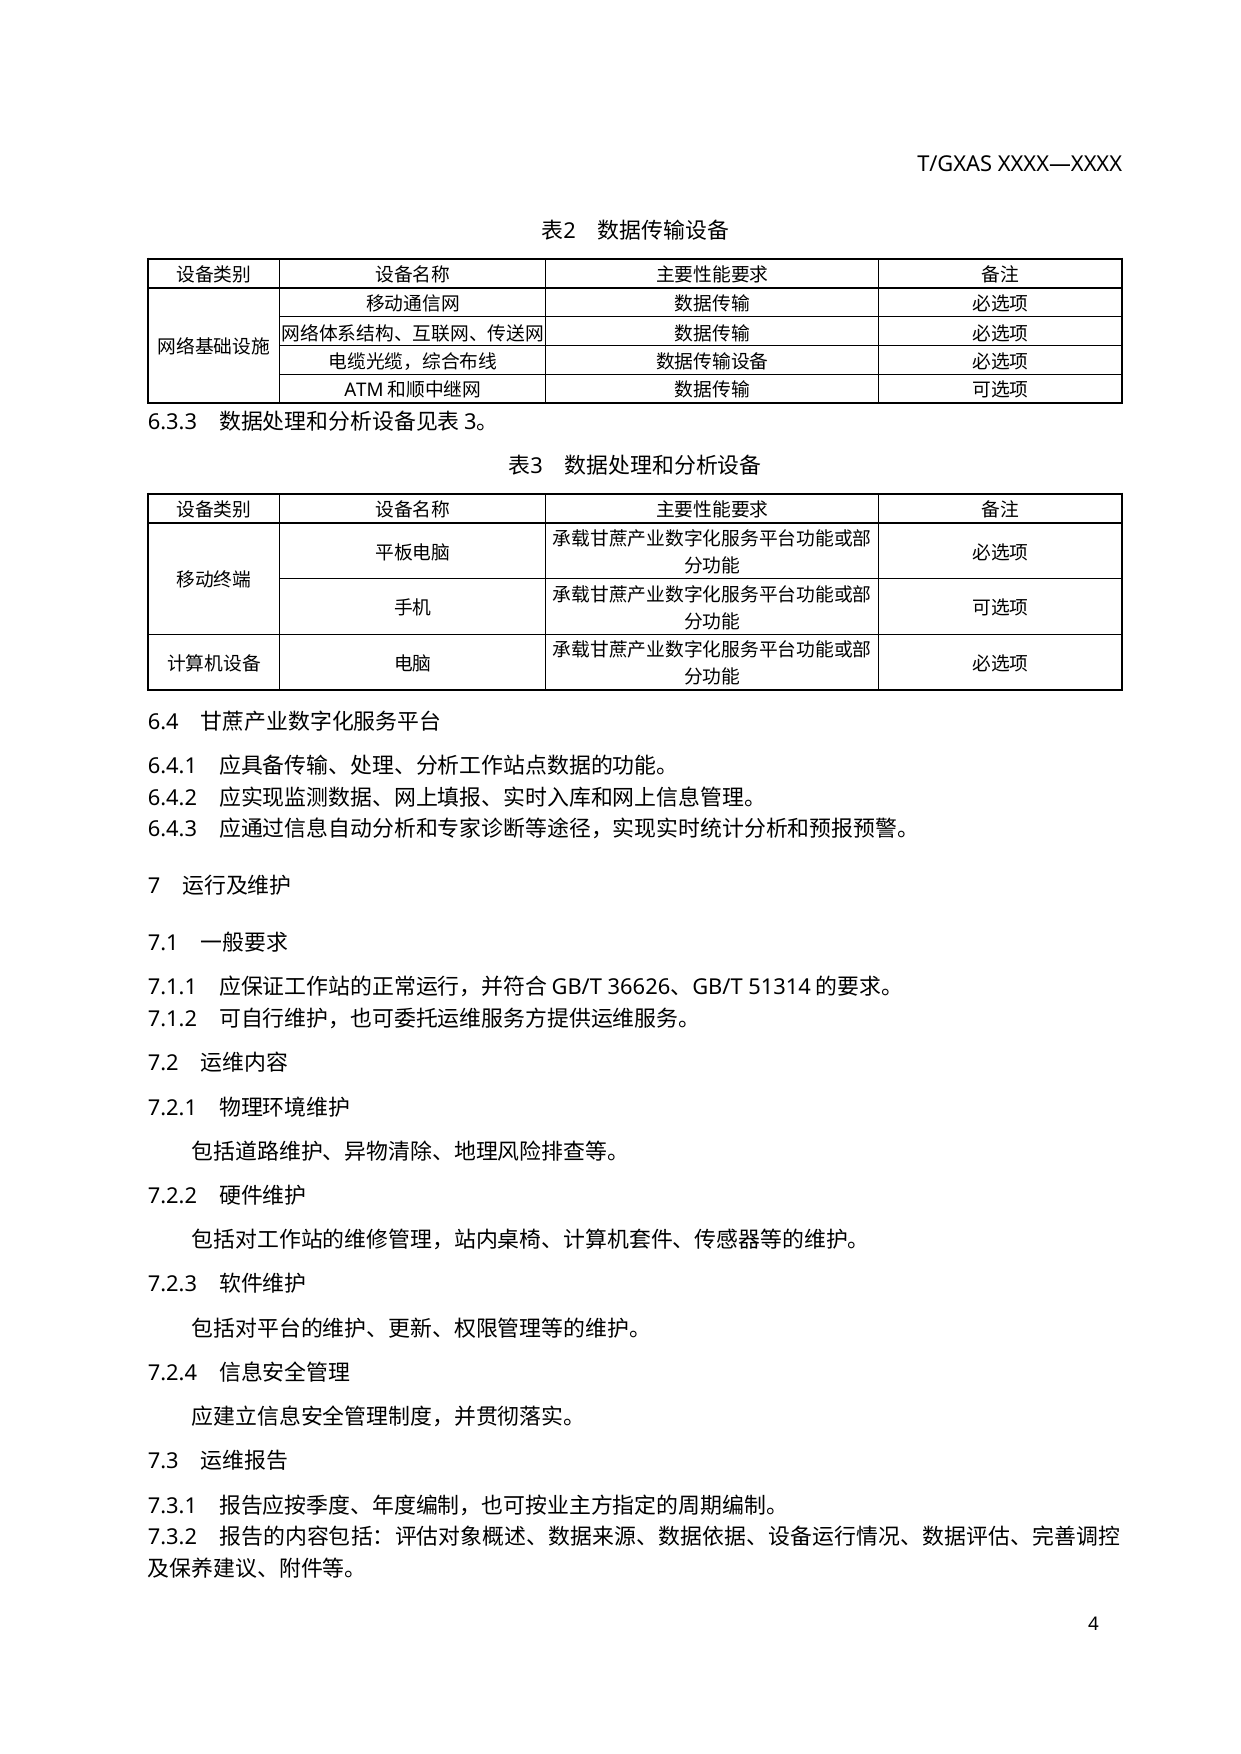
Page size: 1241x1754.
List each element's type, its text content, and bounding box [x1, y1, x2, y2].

table_cell 承载甘蔗产业数字化服务平台功能或部分功能 [546, 524, 878, 578]
text 报告应按季度、年度编制，也可按业主方指定的周期编制。 [148, 1488, 1122, 1519]
text 应保证工作站的正常运行，并符合GB/T 36626、GB/T 51314的要求。 [148, 969, 1122, 1001]
text 物理环境维护 [148, 1089, 1122, 1121]
table_header 备注 [879, 495, 1121, 522]
text 软件维护 [148, 1266, 1122, 1298]
text 硬件维护 [148, 1178, 1122, 1210]
table_cell ATM和顺中继网 [280, 375, 545, 402]
table_cell 必选项 [879, 524, 1121, 578]
table_cell 电缆光缆，综合布线 [280, 346, 545, 374]
text 报告的内容包括：评估对象概述、数据来源、数据依据、设备运行情况、数据评估、完善调控及保养建议、附件等。 [148, 1519, 1122, 1583]
text 包括道路维护、异物清除、地理风险排查等。 [148, 1134, 1122, 1166]
table_cell 数据传输 [546, 375, 878, 402]
table_header 主要性能要求 [546, 495, 878, 522]
table_cell 可选项 [879, 579, 1121, 634]
text 可自行维护，也可委托运维服务方提供运维服务。 [148, 1001, 1122, 1033]
table_header 主要性能要求 [546, 260, 878, 287]
table_cell 承载甘蔗产业数字化服务平台功能或部分功能 [546, 635, 878, 689]
text 数据处理和分析设备见表3。 [148, 404, 1122, 436]
table_cell 数据传输设备 [546, 346, 878, 374]
table_cell 数据传输 [546, 317, 878, 345]
text 信息安全管理 [148, 1355, 1122, 1387]
table_cell 数据传输 [546, 289, 878, 316]
table_cell 网络体系结构、互联网、传送网 [280, 317, 545, 345]
table_cell 必选项 [879, 289, 1121, 316]
table_header 设备类别 [149, 495, 279, 522]
table_header 备注 [879, 260, 1121, 287]
table_cell 网络基础设施 [149, 289, 279, 402]
table_cell 移动通信网 [280, 289, 545, 316]
table_cell 可选项 [879, 375, 1121, 402]
text 应实现监测数据、网上填报、实时入库和网上信息管理。 [148, 780, 1122, 811]
text 应具备传输、处理、分析工作站点数据的功能。 [148, 748, 1122, 780]
table_cell 手机 [280, 579, 545, 634]
text 包括对平台的维护、更新、权限管理等的维护。 [148, 1311, 1122, 1342]
table_header 设备名称 [280, 495, 545, 522]
text 运行及维护 [148, 868, 1122, 900]
text 运维内容 [148, 1045, 1122, 1077]
table_cell 电脑 [280, 635, 545, 689]
text 数据传输设备 [148, 213, 1122, 245]
text 数据处理和分析设备 [148, 448, 1122, 480]
table_cell 平板电脑 [280, 524, 545, 578]
table_cell 承载甘蔗产业数字化服务平台功能或部分功能 [546, 579, 878, 634]
table_cell 移动终端 [149, 524, 279, 634]
text 应建立信息安全管理制度，并贯彻落实。 [148, 1399, 1122, 1431]
table_cell 必选项 [879, 317, 1121, 345]
table_header 设备类别 [149, 260, 279, 287]
text 运维报告 [148, 1443, 1122, 1475]
text 包括对工作站的维修管理，站内桌椅、计算机套件、传感器等的维护。 [148, 1222, 1122, 1254]
text 应通过信息自动分析和专家诊断等途径，实现实时统计分析和预报预警。 [148, 811, 1122, 843]
text 一般要求 [148, 925, 1122, 957]
table_cell 必选项 [879, 346, 1121, 374]
table_header 设备名称 [280, 260, 545, 287]
text 甘蔗产业数字化服务平台 [148, 704, 1122, 735]
table_cell 计算机设备 [149, 635, 279, 689]
table_cell 必选项 [879, 635, 1121, 689]
